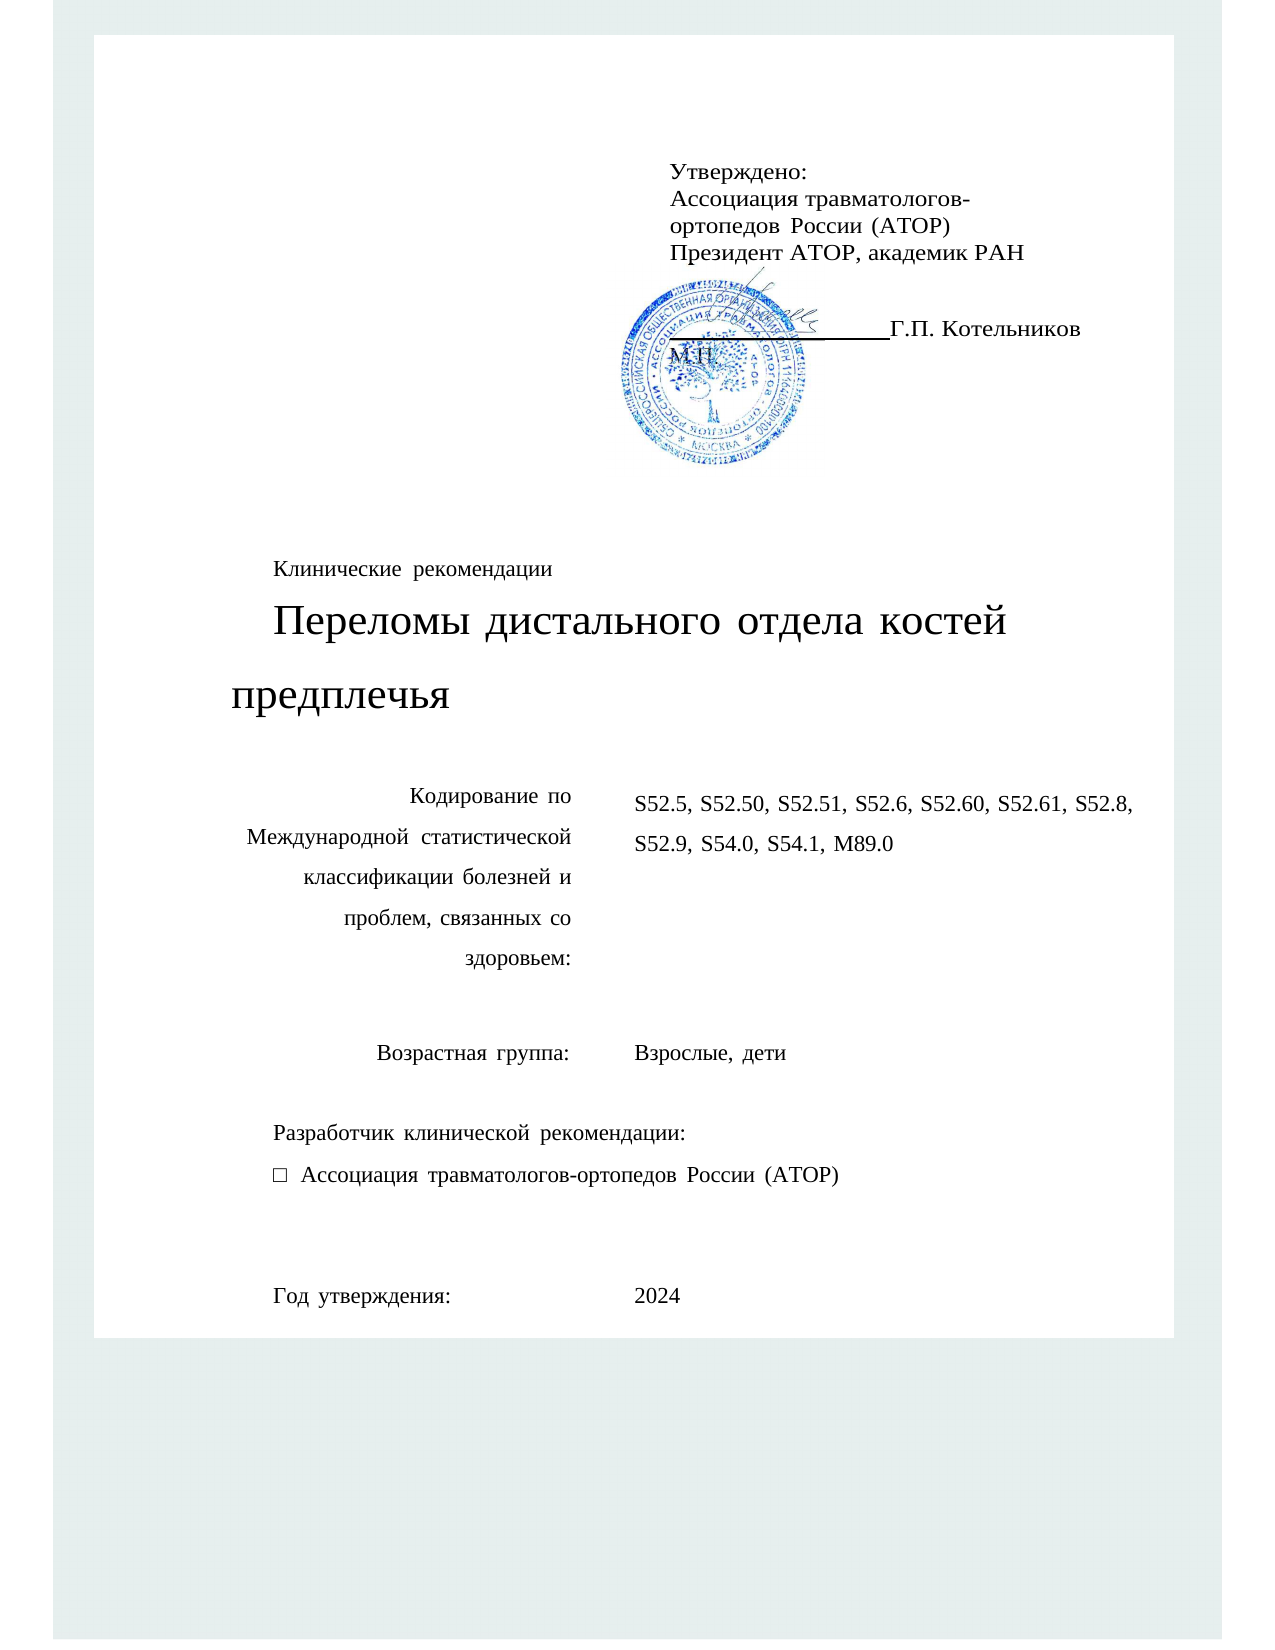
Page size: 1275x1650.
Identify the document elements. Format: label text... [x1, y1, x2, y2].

text Переломы дистального отдела костей предплечья [231, 595, 1080, 718]
text Ассоциация травматологов-ортопедов России (АТОР) [669, 185, 1080, 238]
picture [53, 0, 1222, 1640]
list Ассоциация травматологов-ортопедов России (АТОР) [273, 1161, 1148, 1188]
text Разработчик клинической рекомендации: [273, 1119, 1148, 1145]
text здоровьем: [179, 944, 571, 971]
text Президент АТОР, академик РАН [669, 239, 1148, 265]
text Клинические рекомендации [273, 555, 1148, 581]
text Возрастная группа: Взрослые, дети [273, 1039, 1148, 1066]
text Утверждено: [342, 158, 1134, 185]
text Г.П. Котельников [669, 315, 1148, 342]
text S52.5, S52.50, S52.51, S52.6, S52.60, S52.61, S52.8, S52.9, S54.0, S54.1, M89.0 [634, 791, 1137, 857]
text Год утверждения: 2024 [273, 1283, 1148, 1309]
text Кодирование по Международной статистической классификации болезней и проблем, связанных со [243, 783, 571, 930]
